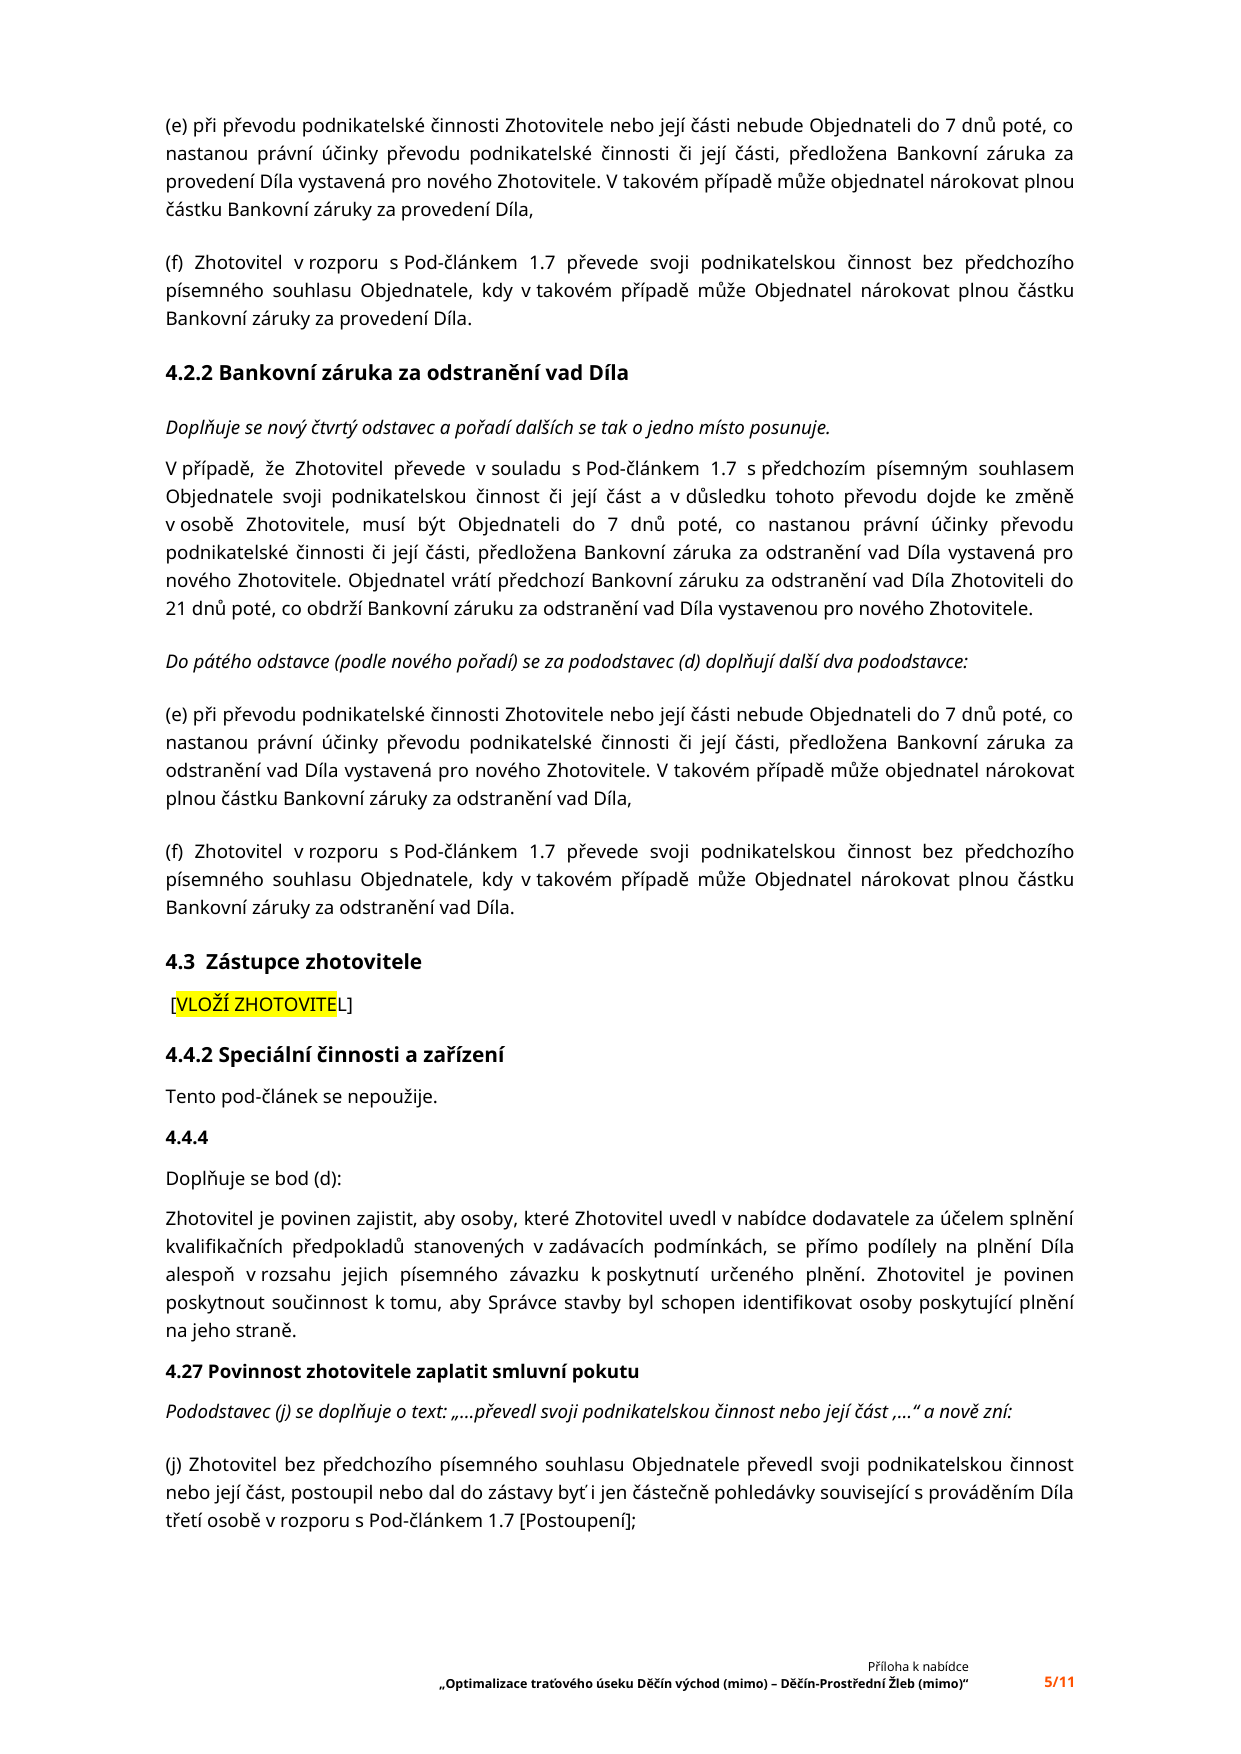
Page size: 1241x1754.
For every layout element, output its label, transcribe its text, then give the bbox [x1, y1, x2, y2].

text [VLOŽÍ ZHOTOVITEL] [337, 991, 1075, 1017]
text 4.3 Zástupce zhotovitele [165, 947, 1075, 976]
text (j) Zhotovitel bez předchozího písemného souhlasu Objednatele převedl svoji podnikatelskou činnost nebo její část, postoupil nebo dal do zástavy byť i jen částečně pohledávky související s prováděním Díla třetí osobě v rozporu s Pod-článkem 1.7 [Postoupení]; [165, 1451, 1075, 1533]
text 4.27 Povinnost zhotovitele zaplatit smluvní pokutu [165, 1358, 1075, 1383]
text Do pátého odstavce (podle nového pořadí) se za pododstavec (d) doplňují další dva pododstavce: [165, 648, 1075, 674]
text V případě, že Zhotovitel převede v souladu s Pod-článkem 1.7 s předchozím písemným souhlasem Objednatele svoji podnikatelskou činnost či její část a v důsledku tohoto převodu dojde ke změně v osobě Zhotovitele, musí být Objednateli do 7 dnů poté, co nastanou právní účinky převodu podnikatelské činnosti či její části, předložena Bankovní záruka za odstranění vad Díla vystavená pro nového Zhotovitele. Objednatel vrátí předchozí Bankovní záruku za odstranění vad Díla Zhotoviteli do 21 dnů poté, co obdrží Bankovní záruku za odstranění vad Díla vystavenou pro nového Zhotovitele. [165, 455, 1075, 621]
text 4.2.2 Bankovní záruka za odstranění vad Díla [165, 358, 1075, 387]
text Pododstavec (j) se doplňuje o text: „…převedl svoji podnikatelskou činnost nebo její část ,…“ a nově zní: [165, 1398, 1075, 1424]
text Zhotovitel je povinen zajistit, aby osoby, které Zhotovitel uvedl v nabídce dodavatele za účelem splnění kvalifikačních předpokladů stanovených v zadávacích podmínkách, se přímo podílely na plnění Díla alespoň v rozsahu jejich písemného závazku k poskytnutí určeného plnění. Zhotovitel je povinen poskytnout součinnost k tomu, aby Správce stavby byl schopen identifikovat osoby poskytující plnění na jeho straně. [165, 1205, 1075, 1343]
text (f) Zhotovitel v rozporu s Pod-článkem 1.7 převede svoji podnikatelskou činnost bez předchozího písemného souhlasu Objednatele, kdy v takovém případě může Objednatel nárokovat plnou částku Bankovní záruky za odstranění vad Díla. [165, 838, 1075, 920]
text Tento pod-článek se nepoužije. [165, 1084, 1075, 1109]
text Doplňuje se bod (d): [165, 1165, 1075, 1190]
text 4.4.2 Speciální činnosti a zařízení [165, 1040, 1075, 1068]
text (e) při převodu podnikatelské činnosti Zhotovitele nebo její části nebude Objednateli do 7 dnů poté, co nastanou právní účinky převodu podnikatelské činnosti či její části, předložena Bankovní záruka za odstranění vad Díla vystavená pro nového Zhotovitele. V takovém případě může objednatel nárokovat plnou částku Bankovní záruky za odstranění vad Díla, [165, 701, 1075, 811]
text (f) Zhotovitel v rozporu s Pod-článkem 1.7 převede svoji podnikatelskou činnost bez předchozího písemného souhlasu Objednatele, kdy v takovém případě může Objednatel nárokovat plnou částku Bankovní záruky za provedení Díla. [165, 249, 1075, 331]
text (e) při převodu podnikatelské činnosti Zhotovitele nebo její části nebude Objednateli do 7 dnů poté, co nastanou právní účinky převodu podnikatelské činnosti či její části, předložena Bankovní záruka za provedení Díla vystavená pro nového Zhotovitele. V takovém případě může objednatel nárokovat plnou částku Bankovní záruky za provedení Díla, [165, 112, 1075, 222]
text Doplňuje se nový čtvrtý odstavec a pořadí dalších se tak o jedno místo posunuje. [165, 414, 1075, 440]
text 4.4.4 [165, 1124, 1075, 1150]
